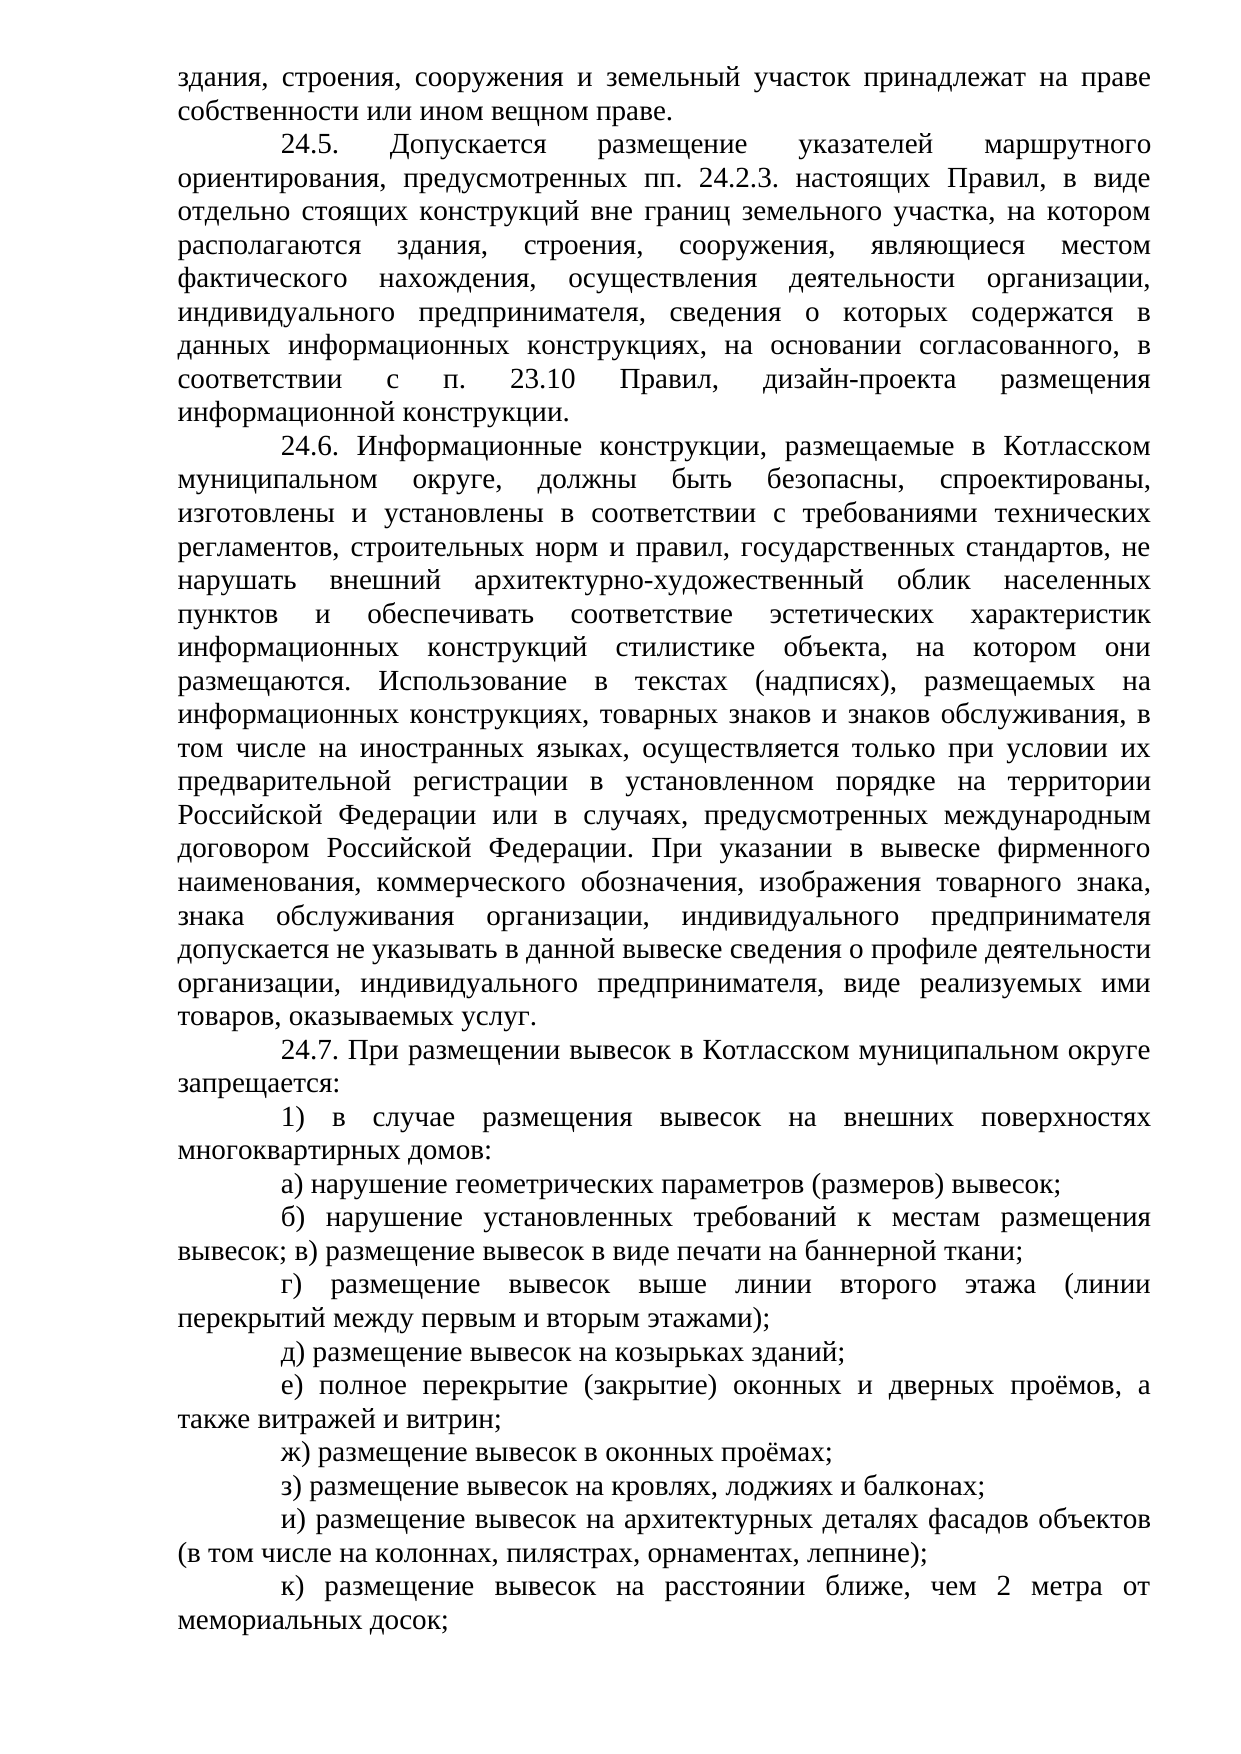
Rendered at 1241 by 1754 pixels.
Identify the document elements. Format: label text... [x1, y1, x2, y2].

text б) нарушение установленных требований к местам размещения вывесок; в) размещение вывесок в виде печати на баннерной ткани; [177, 1199, 1152, 1267]
text г) размещение вывесок выше линии второго этажа (линии перекрытий между первым и вторым этажами); [177, 1267, 1152, 1334]
text а) нарушение геометрических параметров (размеров) вывесок; [177, 1166, 1152, 1199]
text 24.7. При размещении вывесок в Котласском муниципальном округе запрещается: [177, 1032, 1152, 1099]
text и) размещение вывесок на архитектурных деталях фасадов объектов (в том числе на колоннах, пилястрах, орнаментах, лепнине); [177, 1501, 1152, 1568]
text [177, 59, 1152, 126]
text 1) в случае размещения вывесок на внешних поверхностях многоквартирных домов: [177, 1099, 1152, 1166]
text з) размещение вывесок на кровлях, лоджиях и балконах; [177, 1468, 1152, 1501]
text к) размещение вывесок на расстоянии ближе, чем 2 метра от мемориальных досок; [177, 1568, 1152, 1636]
text д) размещение вывесок на козырьках зданий; [177, 1334, 1152, 1367]
text 24.6. Информационные конструкции, размещаемые в Котласском муниципальном округе, должны быть безопасны, спроектированы, изготовлены и установлены в соответствии с требованиями технических регламентов, строительных норм и правил, государственных стандартов, не нарушать внешний архитектурно-художественный облик населенных пунктов и обеспечивать соответствие эстетических характеристик информационных конструкций стилистике объекта, на котором они размещаются. Использование в текстах (надписях), размещаемых на информационных конструкциях, товарных знаков и знаков обслуживания, в том числе на иностранных языках, осуществляется только при условии их предварительной регистрации в установленном порядке на территории Российской Федерации или в случаях, предусмотренных международным договором Российской Федерации. При указании в вывеске фирменного наименования, коммерческого обозначения, изображения товарного знака, знака обслуживания организации, индивидуального предпринимателя допускается не указывать в данной вывеске сведения о профиле деятельности организации, индивидуального предпринимателя, виде реализуемых ими товаров, оказываемых услуг. [177, 428, 1152, 1032]
text е) полное перекрытие (закрытие) оконных и дверных проёмов, а также витражей и витрин; [177, 1367, 1152, 1434]
text 24.5. Допускается размещение указателей маршрутного ориентирования, предусмотренных пп. 24.2.3. настоящих Правил, в виде отдельно стоящих конструкций вне границ земельного участка, на котором располагаются здания, строения, сооружения, являющиеся местом фактического нахождения, осуществления деятельности организации, индивидуального предпринимателя, сведения о которых содержатся в данных информационных конструкциях, на основании согласованного, в соответствии с п. 23.10 Правил, дизайн-проекта размещения информационной конструкции. [177, 126, 1152, 428]
text ж) размещение вывесок в оконных проёмах; [177, 1434, 1152, 1468]
